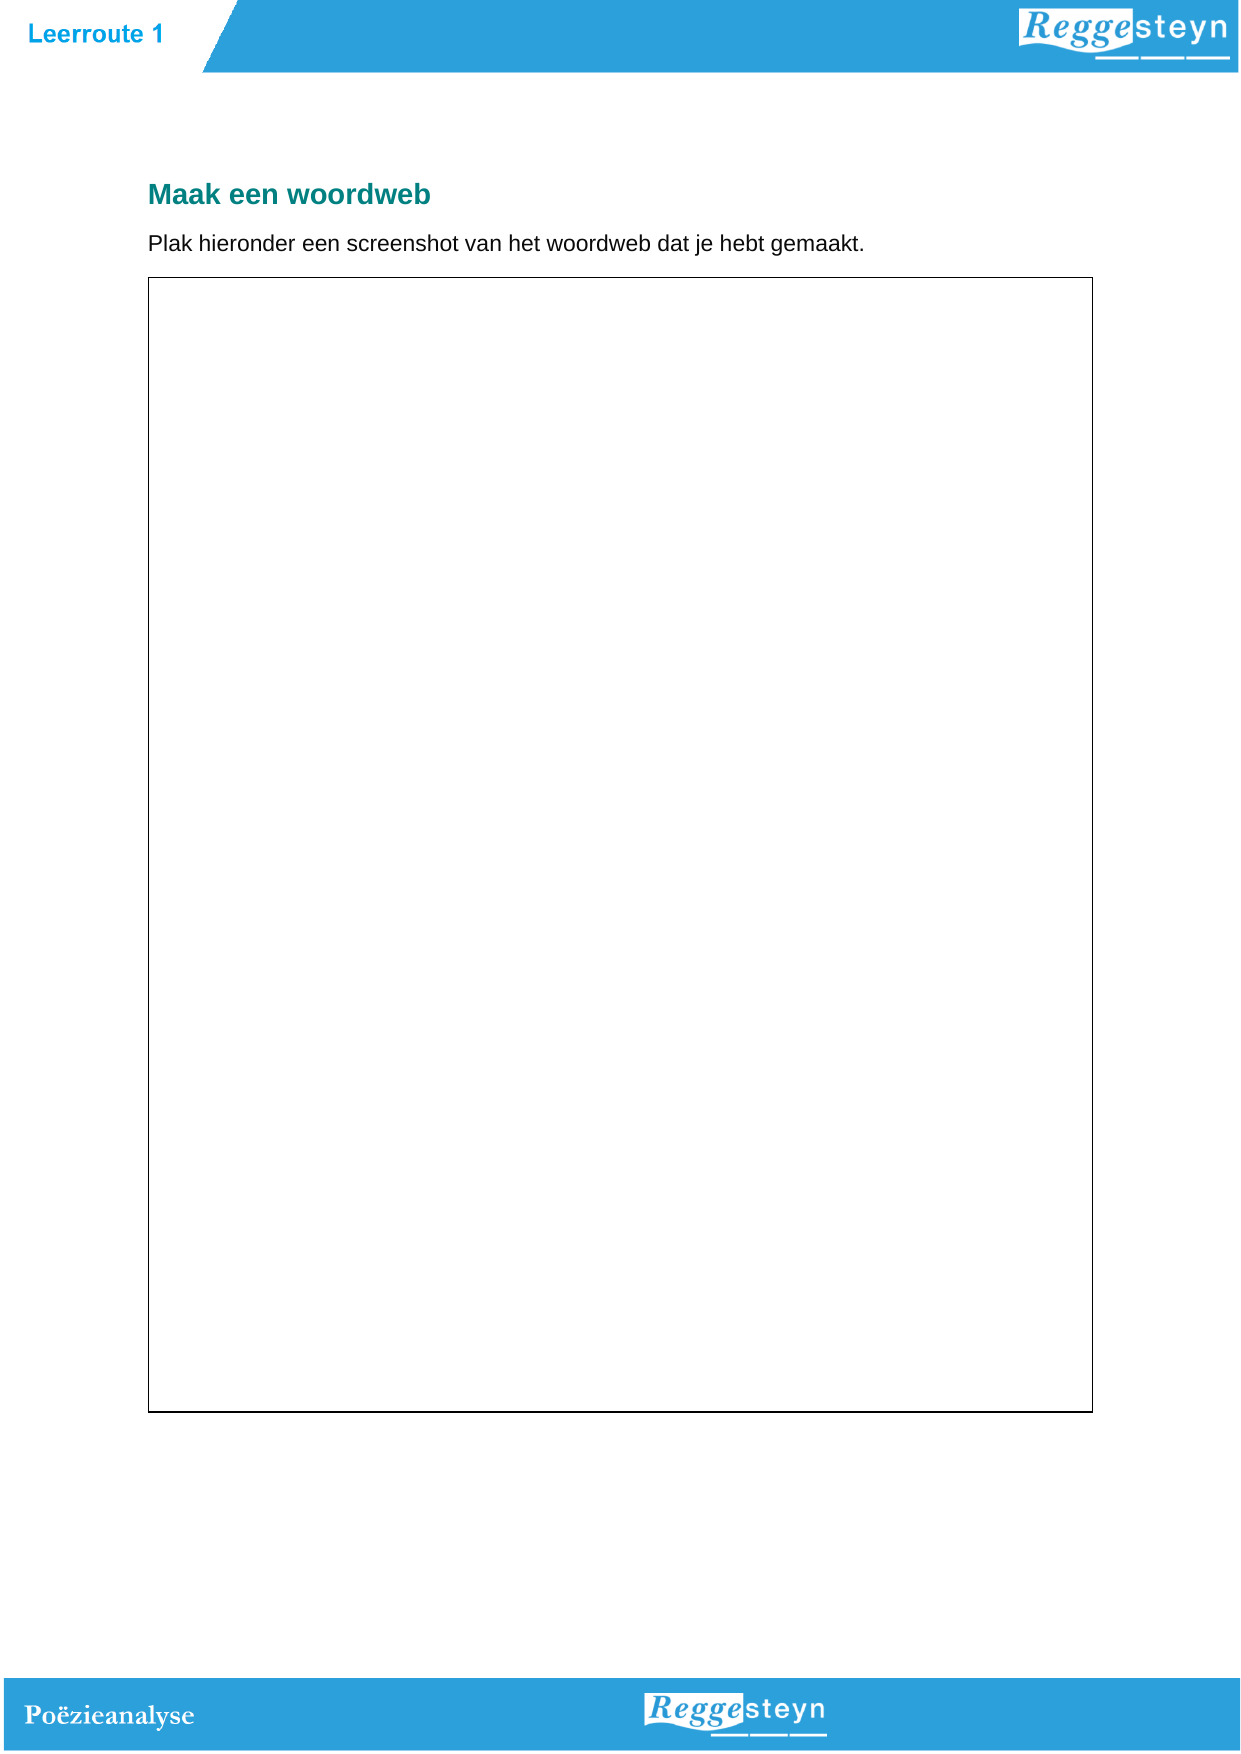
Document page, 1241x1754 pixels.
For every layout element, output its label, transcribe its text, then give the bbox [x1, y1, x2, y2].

table_header [149, 278, 1092, 1411]
text Plak hieronder een screenshot van het woordweb dat je hebt gemaakt. [148, 230, 1093, 256]
picture [15, 0, 1239, 76]
picture [3, 1678, 1241, 1751]
text Maak een woordweb [148, 177, 1093, 211]
